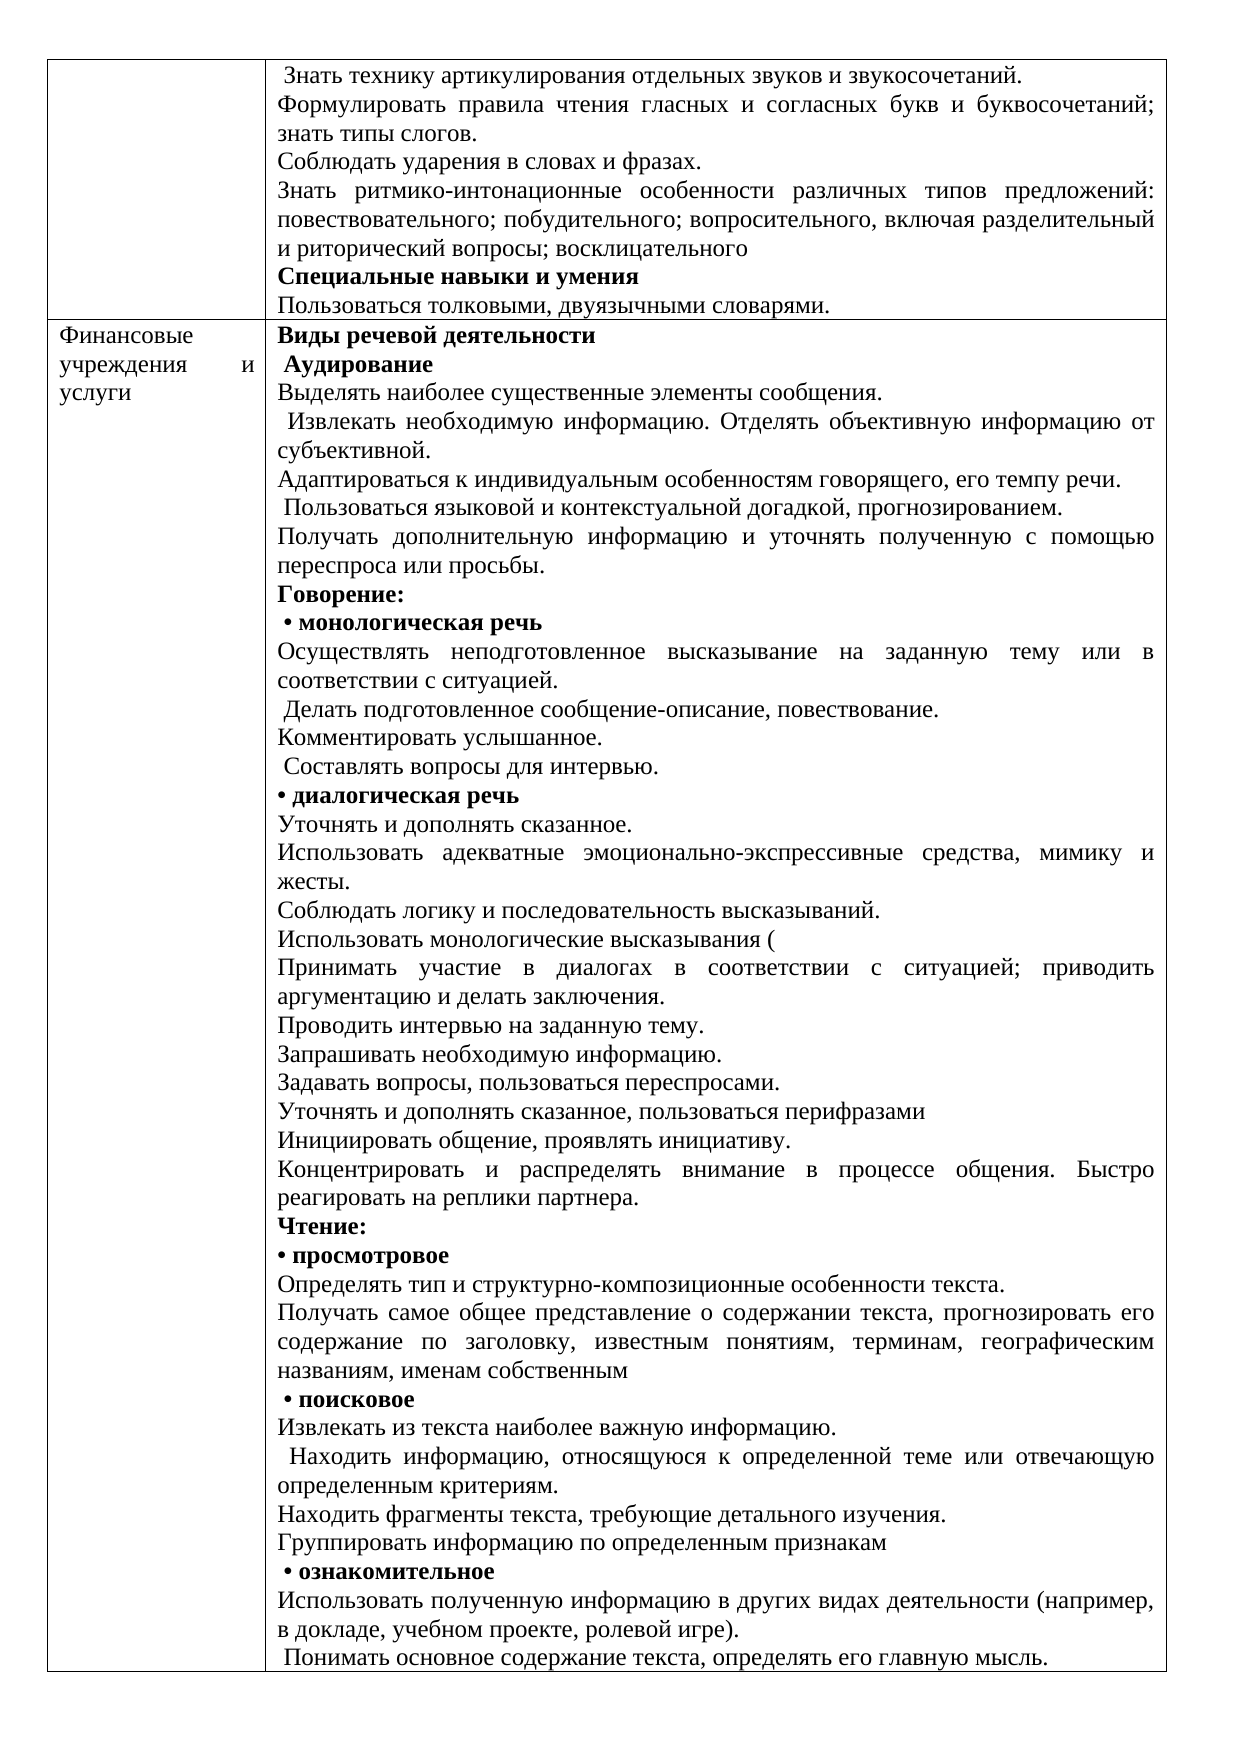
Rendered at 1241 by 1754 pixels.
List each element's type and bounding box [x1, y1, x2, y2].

table_cell [48, 320, 265, 1671]
table_cell [266, 320, 1166, 1671]
table_cell [48, 60, 265, 319]
table_cell [266, 60, 1166, 319]
